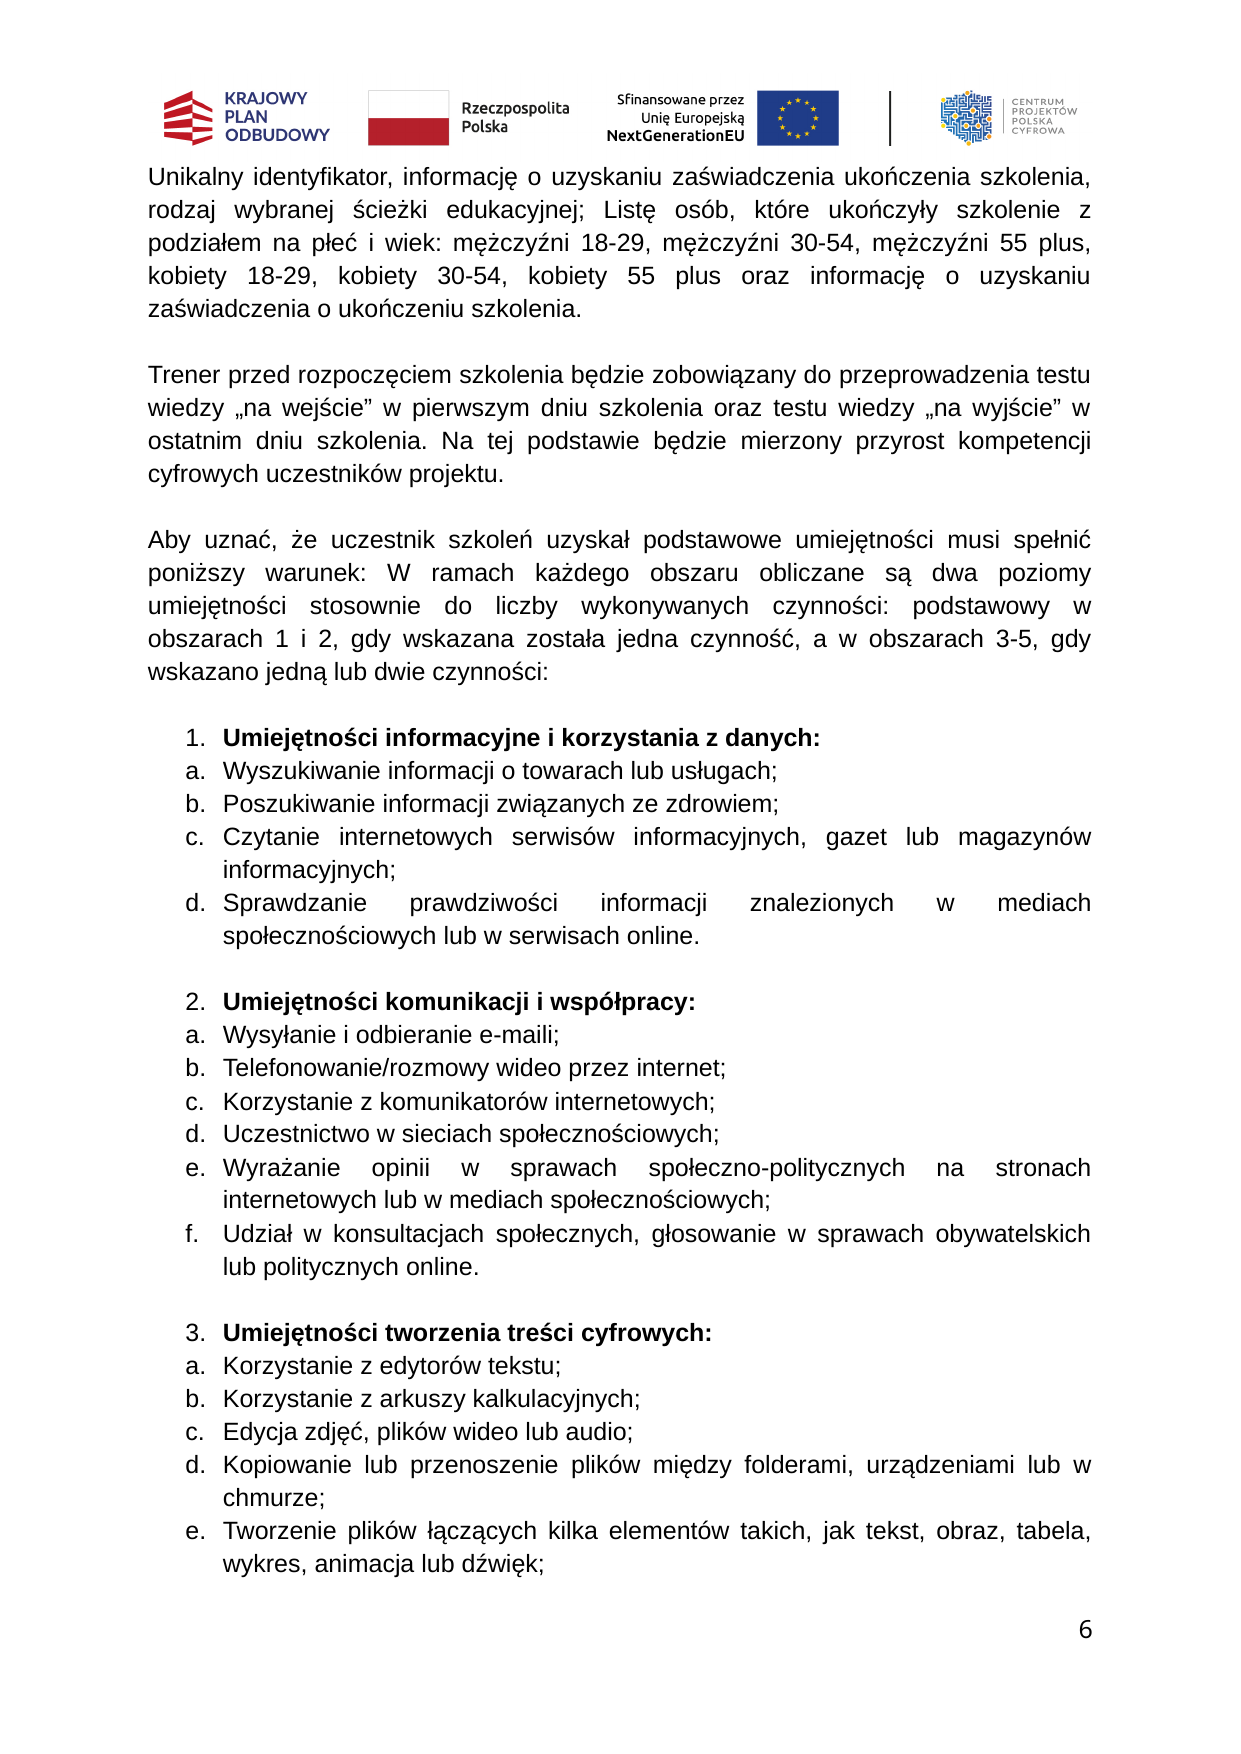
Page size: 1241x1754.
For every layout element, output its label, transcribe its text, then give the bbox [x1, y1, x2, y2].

list Czytanie internetowych serwisów informacyjnych, gazet lub magazynów informacyjnych; [185, 822, 1092, 884]
list Korzystanie z komunikatorów internetowych; [185, 1086, 1092, 1115]
list Kopiowanie lub przenoszenie plików między folderami, urządzeniami lub w chmurze; [185, 1450, 1092, 1511]
list Poszukiwanie informacji związanych ze zdrowiem; [185, 789, 1092, 818]
list Wyrażanie opinii w sprawach społeczno-politycznych na stronach internetowych lub w mediach społecznościowych; [185, 1152, 1092, 1214]
list Korzystanie z edytorów tekstu; [185, 1351, 1092, 1379]
list Wysyłanie i odbieranie e-maili; [185, 1020, 1092, 1049]
text Trener przed rozpoczęciem szkolenia będzie zobowiązany do przeprowadzenia testu wiedzy „na wejście” w pierwszym dniu szkolenia oraz testu wiedzy „na wyjście” w ostatnim dniu szkolenia. Na tej podstawie będzie mierzony przyrost kompetencji cyfrowych uczestników projektu. [148, 360, 1092, 488]
list Sprawdzanie prawdziwości informacji znalezionych w mediach społecznościowych lub w serwisach online. [185, 888, 1092, 950]
list Umiejętności tworzenia treści cyfrowych: [185, 1318, 1092, 1346]
list Udział w konsultacjach społecznych, głosowanie w sprawach obywatelskich lub politycznych online. [185, 1218, 1092, 1280]
text Aby uznać, że uczestnik szkoleń uzyskał podstawowe umiejętności musi spełnić poniższy warunek: W ramach każdego obszaru obliczane są dwa poziomy umiejętności stosownie do liczby wykonywanych czynności: podstawowy w obszarach 1 i 2, gdy wskazana została jedna czynność, a w obszarach 3-5, gdy wskazano jedną lub dwie czynności: [148, 525, 1092, 686]
list Tworzenie plików łączących kilka elementów takich, jak tekst, obraz, tabela, wykres, animacja lub dźwięk; [185, 1516, 1092, 1577]
text Unikalny identyfikator, informację o uzyskaniu zaświadczenia ukończenia szkolenia, rodzaj wybranej ścieżki edukacyjnej; Listę osób, które ukończyły szkolenie z podziałem na płeć i wiek: mężczyźni 18-29, mężczyźni 30-54, mężczyźni 55 plus, kobiety 18-29, kobiety 30-54, kobiety 55 plus oraz informację o uzyskaniu zaświadczenia o ukończeniu szkolenia. [148, 162, 1092, 323]
list Wyszukiwanie informacji o towarach lub usługach; [185, 756, 1092, 785]
list Korzystanie z arkuszy kalkulacyjnych; [185, 1384, 1092, 1412]
list Uczestnictwo w sieciach społecznościowych; [185, 1119, 1092, 1148]
list Umiejętności komunikacji i współpracy: [185, 987, 1092, 1016]
list Umiejętności informacyjne i korzystania z danych: [185, 723, 1092, 752]
list Edycja zdjęć, plików wideo lub audio; [185, 1417, 1092, 1445]
list Telefonowanie/rozmowy wideo przez internet; [185, 1053, 1092, 1082]
